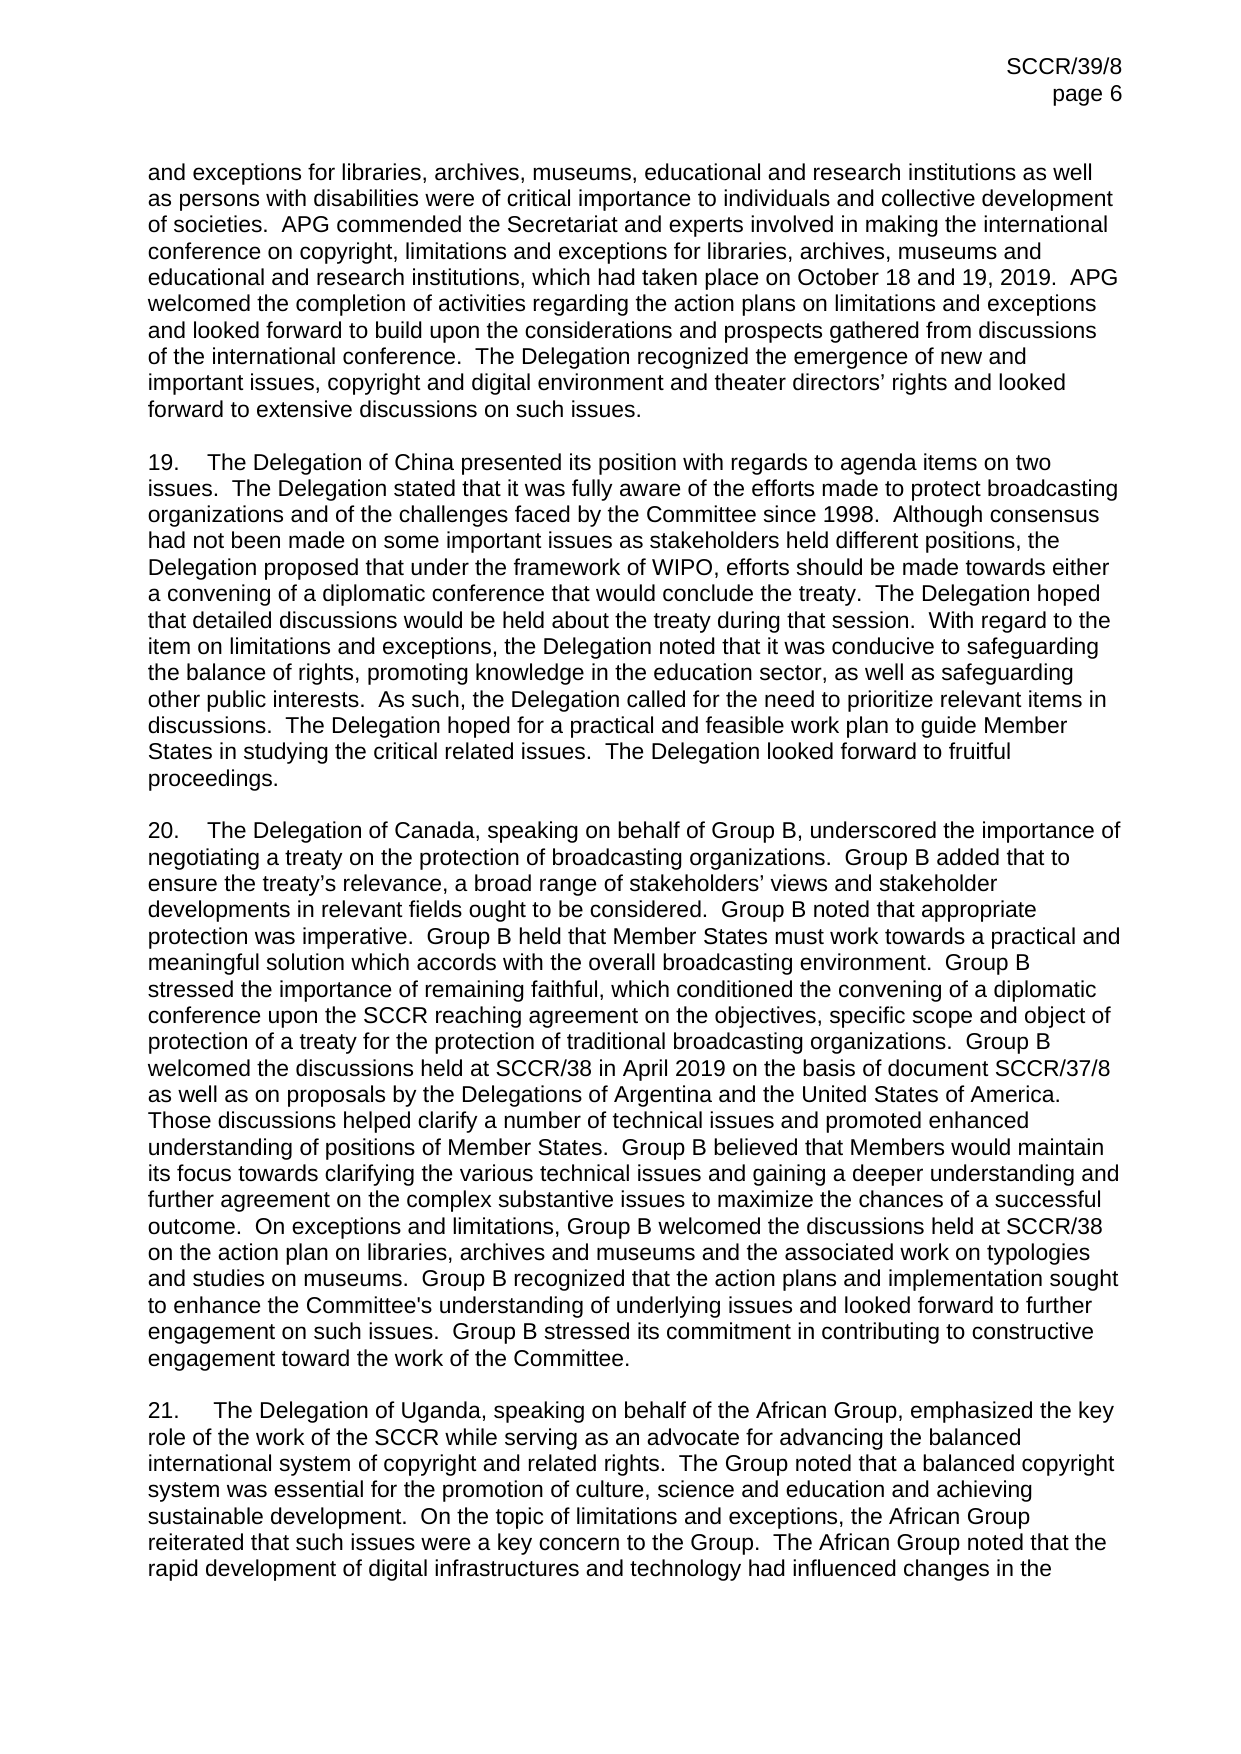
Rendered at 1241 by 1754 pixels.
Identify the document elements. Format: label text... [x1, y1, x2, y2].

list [148, 1397, 1122, 1582]
list The Delegation of China presented its position with regards to agenda items on two issues. The Delegation stated that it was fully aware of the efforts made to protect broadcasting organizations and of the challenges faced by the Committee since 1998. Although consensus had not been made on some important issues as stakeholders held different positions, the Delegation proposed that under the framework of WIPO, efforts should be made towards either a convening of a diplomatic conference that would conclude the treaty. The Delegation hoped that detailed discussions would be held about the treaty during that session. With regard to the item on limitations and exceptions, the Delegation noted that it was conducive to safeguarding the balance of rights, promoting knowledge in the education sector, as well as safeguarding other public interests. As such, the Delegation called for the need to prioritize relevant items in discussions. The Delegation hoped for a practical and feasible work plan to guide Member States in studying the critical related issues. The Delegation looked forward to fruitful proceedings. [148, 448, 1122, 791]
list The Delegation of Canada, speaking on behalf of Group B, underscored the importance of negotiating a treaty on the protection of broadcasting organizations. Group B added that to ensure the treaty’s relevance, a broad range of stakeholders’ views and stakeholder developments in relevant fields ought to be considered. Group B noted that appropriate protection was imperative. Group B held that Member States must work towards a practical and meaningful solution which accords with the overall broadcasting environment. Group B stressed the importance of remaining faithful, which conditioned the convening of a diplomatic conference upon the SCCR reaching agreement on the objectives, specific scope and object of protection of a treaty for the protection of traditional broadcasting organizations. Group B welcomed the discussions held at SCCR/38 in April 2019 on the basis of document SCCR/37/8 as well as on proposals by the Delegations of Argentina and the United States of America. Those discussions helped clarify a number of technical issues and promoted enhanced understanding of positions of Member States. Group B believed that Members would maintain its focus towards clarifying the various technical issues and gaining a deeper understanding and further agreement on the complex substantive issues to maximize the chances of a successful outcome. On exceptions and limitations, Group B welcomed the discussions held at SCCR/38 on the action plan on libraries, archives and museums and the associated work on typologies and studies on museums. Group B recognized that the action plans and implementation sought to enhance the Committee's understanding of underlying issues and looked forward to further engagement on such issues. Group B stressed its commitment in contributing to constructive engagement toward the work of the Committee. [148, 817, 1122, 1371]
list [148, 158, 1122, 422]
